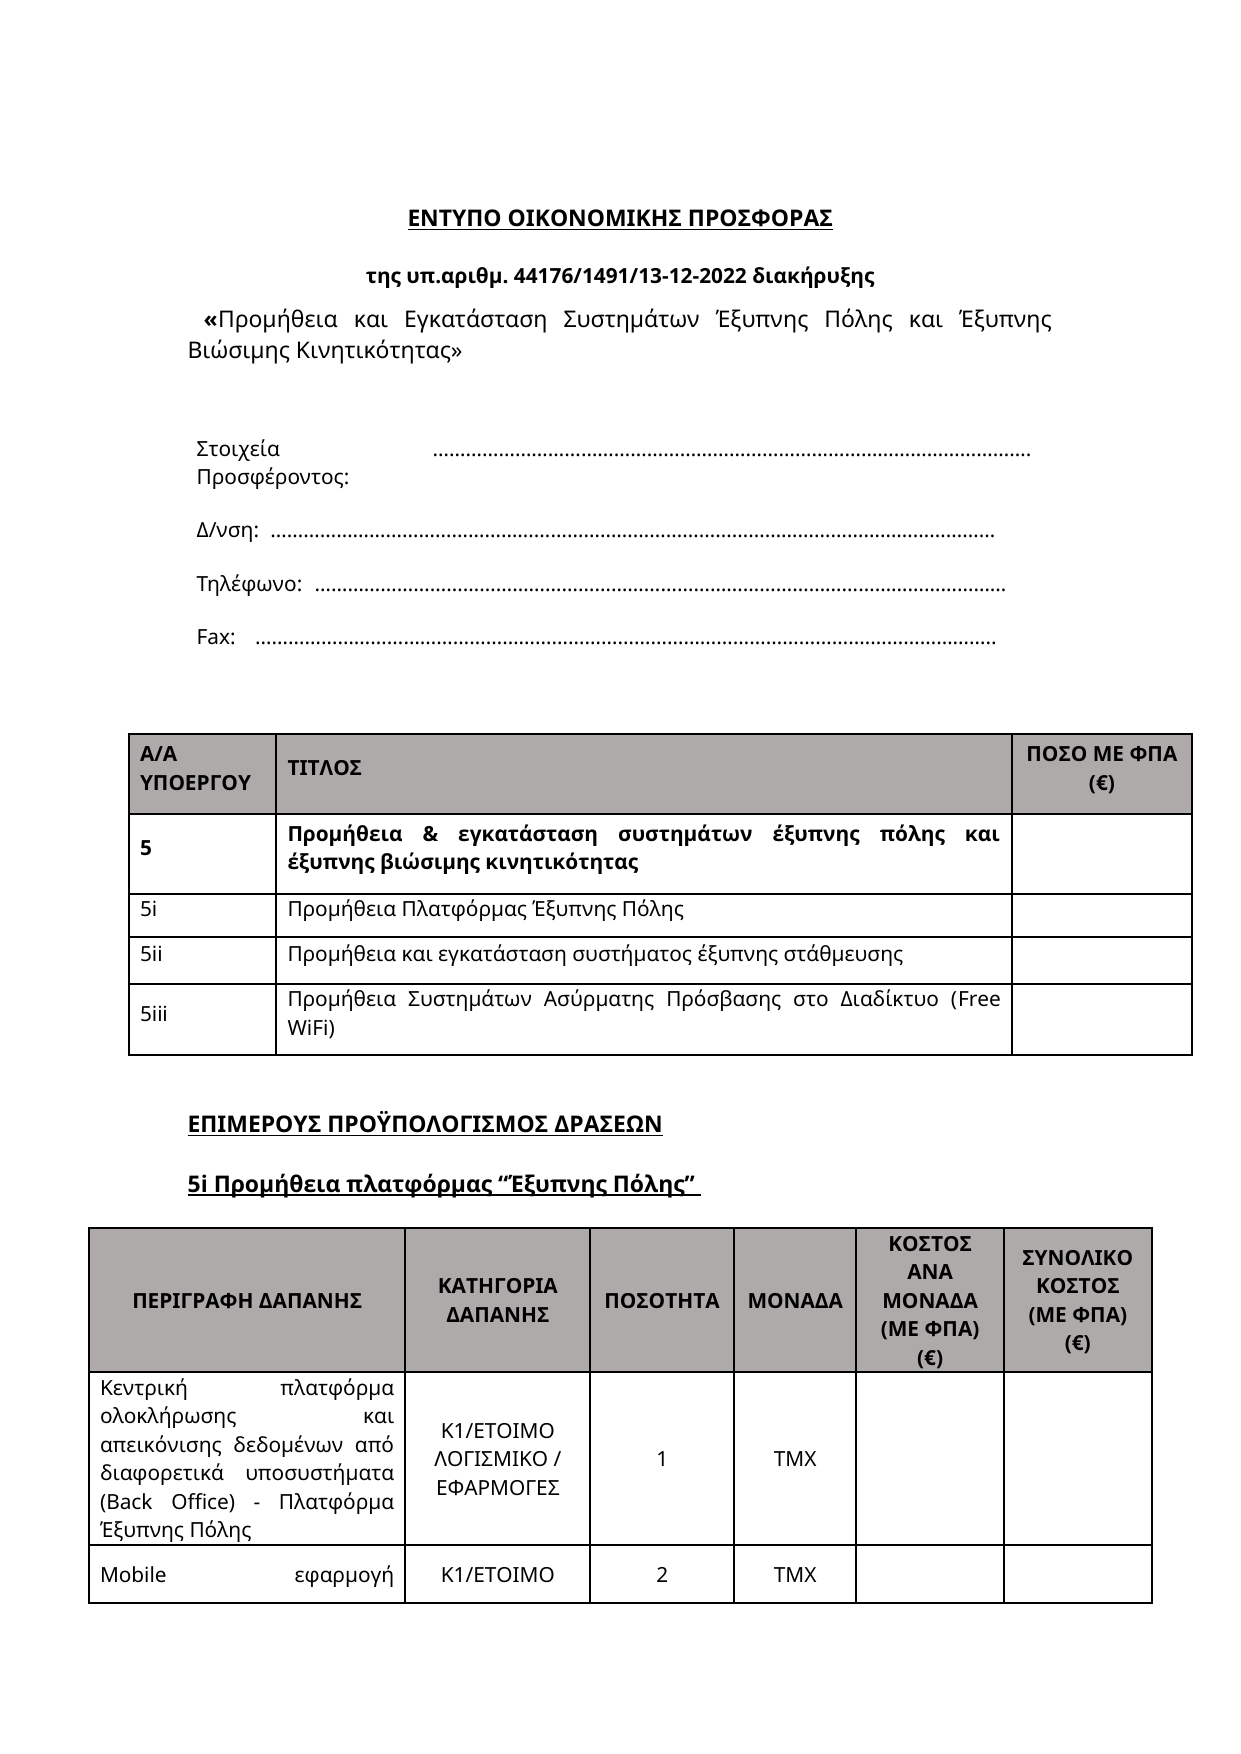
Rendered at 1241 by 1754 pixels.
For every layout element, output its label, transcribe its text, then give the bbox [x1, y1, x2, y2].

table_cell 5 [130, 815, 275, 892]
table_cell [406, 1546, 589, 1602]
table_header ΚΑΤΗΓΟΡΙΑ ΔΑΠΑΝΗΣ [406, 1229, 589, 1371]
table_cell Προμήθεια Πλατφόρμας Έξυπνης Πόλης [277, 895, 1011, 936]
table_header Α/Α ΥΠΟΕΡΓΟΥ [130, 735, 275, 813]
table_cell 5iii [130, 985, 275, 1054]
table_cell Κ1/ΕΤΟΙΜΟ ΛΟΓΙΣΜΙΚΟ / ΕΦΑΡΜΟΓΕΣ [406, 1373, 589, 1544]
table_cell 5i [130, 895, 275, 936]
table_header ΜΟΝΑΔΑ [735, 1229, 855, 1371]
table_header ΚΟΣΤΟΣ ΑΝΑ ΜΟΝΑΔΑ (ΜΕ ΦΠΑ) (€) [857, 1229, 1003, 1371]
table_cell Fax: [188, 610, 246, 663]
table_cell Προμήθεια και εγκατάσταση συστήματος έξυπνης στάθμευσης [277, 938, 1011, 982]
table_cell 5ii [130, 938, 275, 982]
table_cell ΤΜΧ [735, 1373, 855, 1544]
table_cell Κεντρική πλατφόρμα ολοκλήρωσης και απεικόνισης δεδομένων από διαφορετικά υποσυστήματα (Back Office) - Πλατφόρμα Έξυπνης Πόλης [90, 1373, 404, 1544]
table_cell Δ/νση: [188, 503, 261, 557]
table_header Στοιχεία Προσφέροντος: [188, 421, 424, 503]
table_header ΤΙΤΛΟΣ [277, 735, 1011, 813]
table_cell [1005, 1546, 1151, 1602]
table_cell Τηλέφωνο: [188, 557, 306, 610]
table_cell …………………………………………………………………………………………………………………… [261, 503, 1202, 557]
table_cell ……………………………………………………………………………………………………………… [306, 557, 1202, 610]
table_header ………………………………………………………………………………………………. [424, 421, 1202, 503]
table_cell [1013, 815, 1191, 892]
table_cell Προμήθεια Συστημάτων Ασύρματης Πρόσβασης στο Διαδίκτυο (Free WiFi) [277, 985, 1011, 1054]
table_cell [1005, 1373, 1151, 1544]
table_cell [1013, 985, 1191, 1054]
table_header ΠΟΣΟ ΜΕ ΦΠΑ (€) [1013, 735, 1191, 813]
text της υπ.αριθμ. 44176/1491/13-12-2022 διακήρυξης [187, 262, 1053, 290]
text «Προμήθεια και Εγκατάσταση Συστημάτων Έξυπνης Πόλης και Έξυπνης Βιώσιμης Κινητικότητας» [187, 302, 1053, 365]
table_header ΠΟΣΟΤΗΤΑ [591, 1229, 733, 1371]
table_header ΣΥΝΟΛΙΚΟ ΚΟΣΤΟΣ (ΜΕ ΦΠΑ) (€) [1005, 1229, 1151, 1371]
table_cell 2 [591, 1546, 733, 1602]
table_cell [857, 1373, 1003, 1544]
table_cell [90, 1546, 404, 1602]
table_header ΠΕΡΙΓΡΑΦΗ ΔΑΠΑΝΗΣ [90, 1229, 404, 1371]
table_cell 1 [591, 1373, 733, 1544]
text 5i Προμήθεια πλατφόρμας “Έξυπνης Πόλης” [187, 1167, 1053, 1199]
text ΕΠΙΜΕΡΟΥΣ ΠΡΟΫΠΟΛΟΓΙΣΜΟΣ ΔΡΑΣΕΩΝ [187, 1108, 1053, 1139]
table_cell [1013, 938, 1191, 982]
table_cell [1013, 895, 1191, 936]
table_cell [857, 1546, 1003, 1602]
table_cell ……………………………………………………………………………………………….…………………….. [246, 610, 1202, 663]
table_cell ΤΜΧ [735, 1546, 855, 1602]
text ΕΝΤΥΠΟ ΟΙΚΟΝΟΜΙΚΗΣ ΠΡΟΣΦΟΡΑΣ [187, 202, 1053, 233]
table_cell Προμήθεια & εγκατάσταση συστημάτων έξυπνης πόλης και έξυπνης βιώσιμης κινητικότητας [277, 815, 1011, 892]
